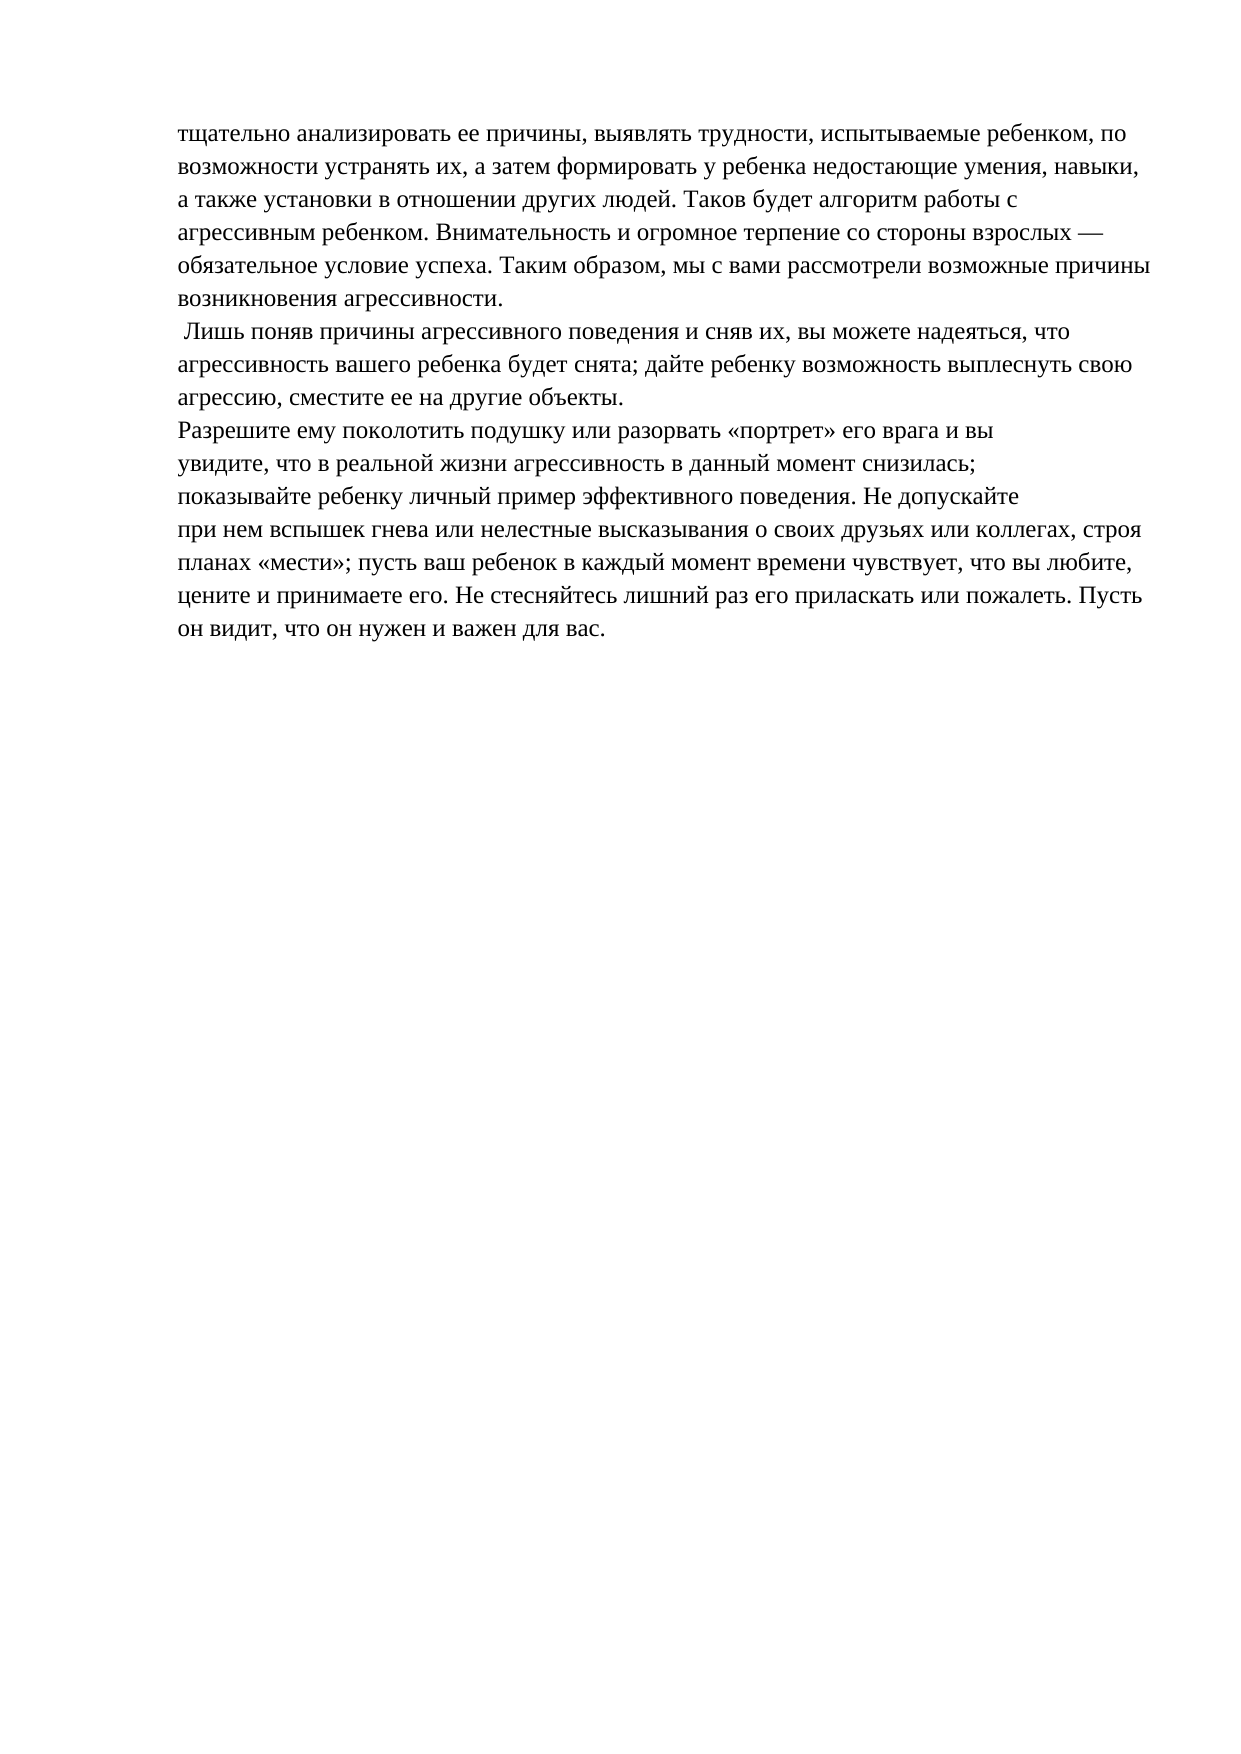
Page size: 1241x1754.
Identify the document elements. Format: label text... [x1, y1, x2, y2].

text возможности устранять их, а затем формировать у ребенка недостающие умения, навыки, а также установки в отношении других людей. Таков будет алгоритм работы с агрессивным ребенком. Внимательность и огромное терпение со стороны взрослых — обязательное условие успеха. Таким образом, мы с вами рассмотрели возможные причины возникновения агрессивности. [177, 151, 1152, 312]
text цените и принимаете его. Не стесняйтесь лишний раз его приласкать или пожалеть. Пусть [177, 580, 1152, 609]
text при нем вспышек гнева или нелестные высказывания о своих друзьях или коллегах, строя [177, 514, 1152, 543]
text Разрешите ему поколотить подушку или разорвать «портрет» его врага и вы [177, 415, 1152, 444]
text планах «мести»; пусть ваш ребенок в каждый момент времени чувствует, что вы любите, [177, 547, 1152, 576]
text увидите, что в реальной жизни агрессивность в данный момент снизилась; [177, 448, 1152, 477]
text показывайте ребенку личный пример эффективного поведения. Не допускайте [177, 481, 1152, 510]
text он видит, что он нужен и важен для вас. [177, 613, 1152, 642]
text тщательно анализировать ее причины, выявлять трудности, испытываемые ребенком, по [177, 118, 1152, 147]
text Лишь поняв причины агрессивного поведения и сняв их, вы можете надеяться, что агрессивность вашего ребенка будет снята; дайте ребенку возможность выплеснуть свою агрессию, сместите ее на другие объекты. [177, 316, 1152, 411]
